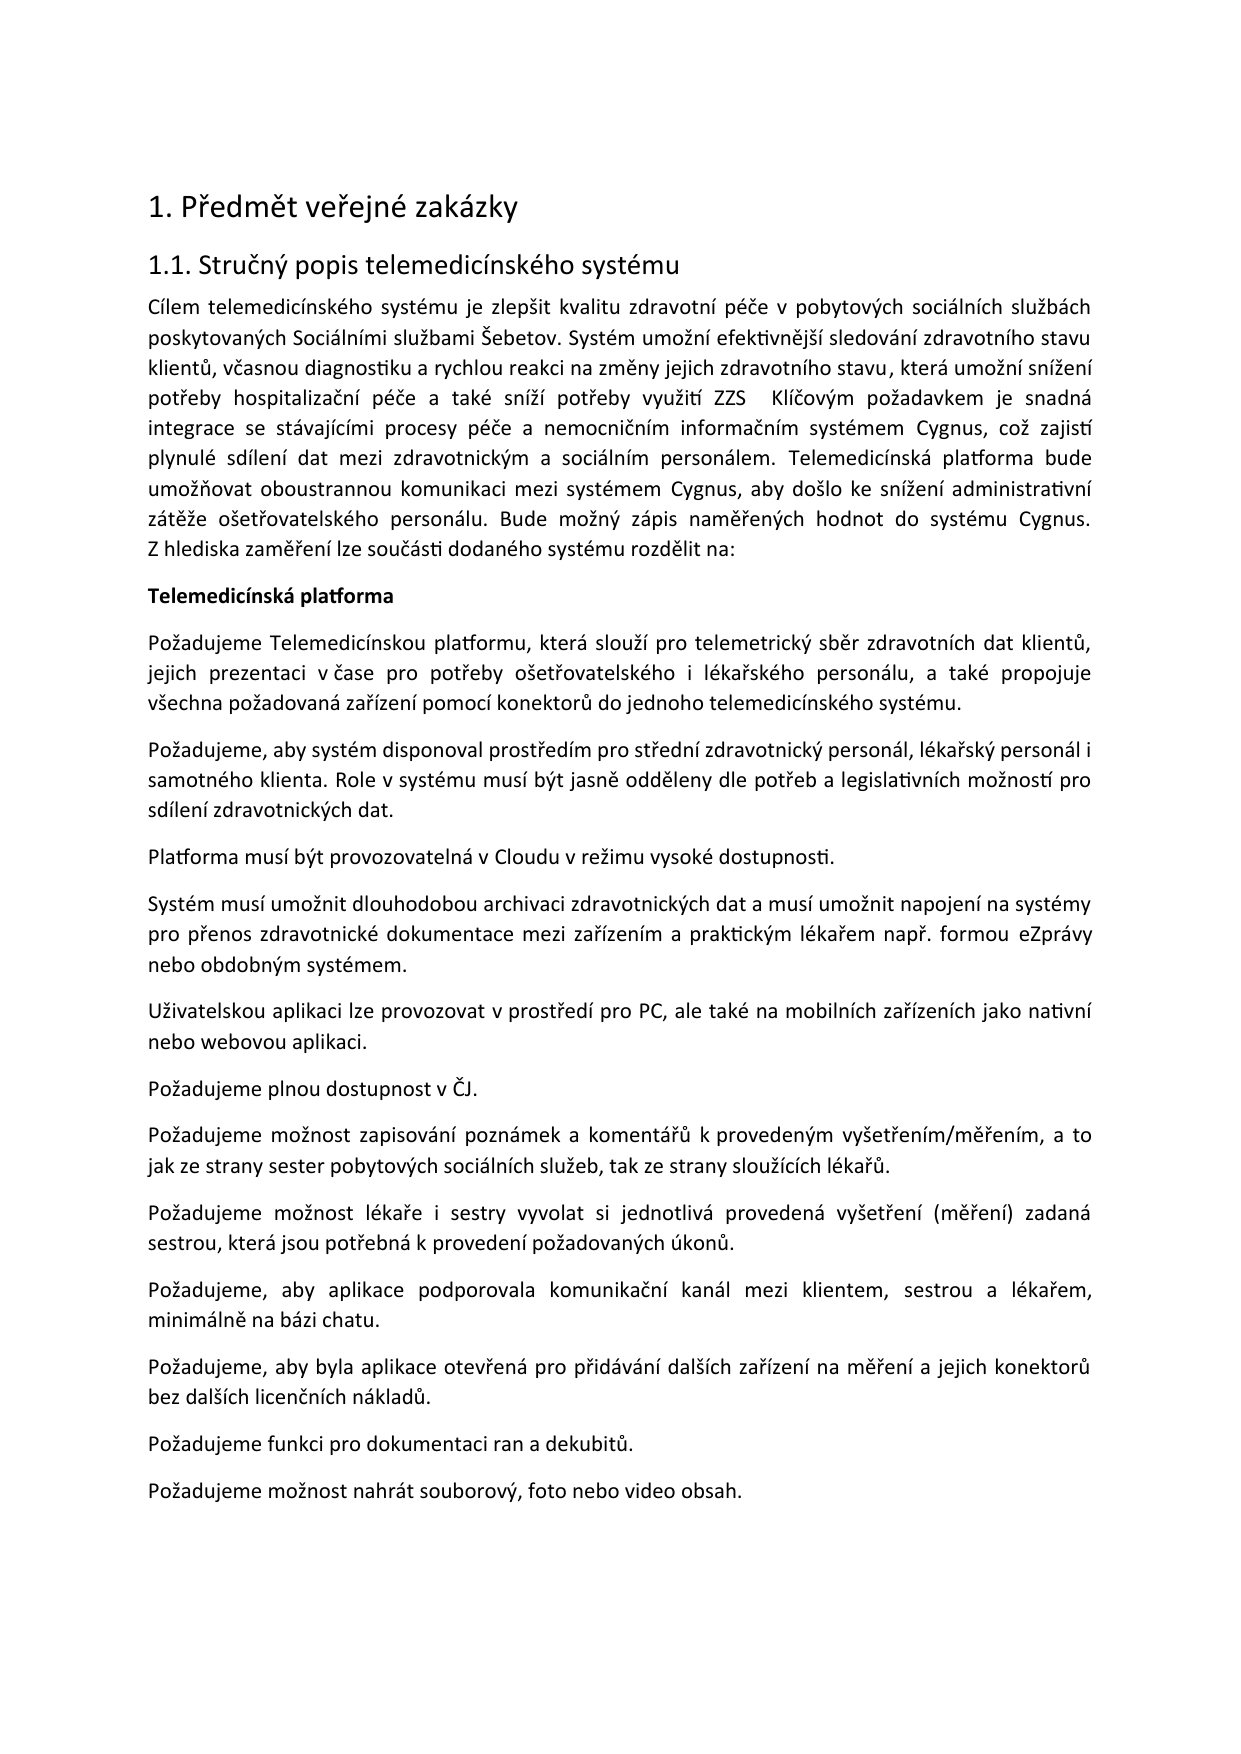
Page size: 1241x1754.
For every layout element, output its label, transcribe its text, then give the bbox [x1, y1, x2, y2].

subtitle 1. Předmět veřejné zakázky [148, 185, 1093, 226]
subtitle 1.1. Stručný popis telemedicínského systému [148, 246, 1093, 281]
text Cílem telemedicínského systému je zlepšit kvalitu zdravotní péče v pobytových sociálních službách poskytovaných Sociálními službami Šebetov. Systém umožní efektivnější sledování zdravotního stavu klientů, včasnou diagnostiku a rychlou reakci na změny jejich zdravotního stavu Klíčovým požadavkem je snadná integrace se stávajícími procesy péče a nemocničním informačním systémem Cygnus, což zajistí plynulé sdílení dat mezi zdravotnickým a sociálním personálem. Z hlediska zaměření lze součásti dodaného systému rozdělit na: [148, 292, 1093, 562]
